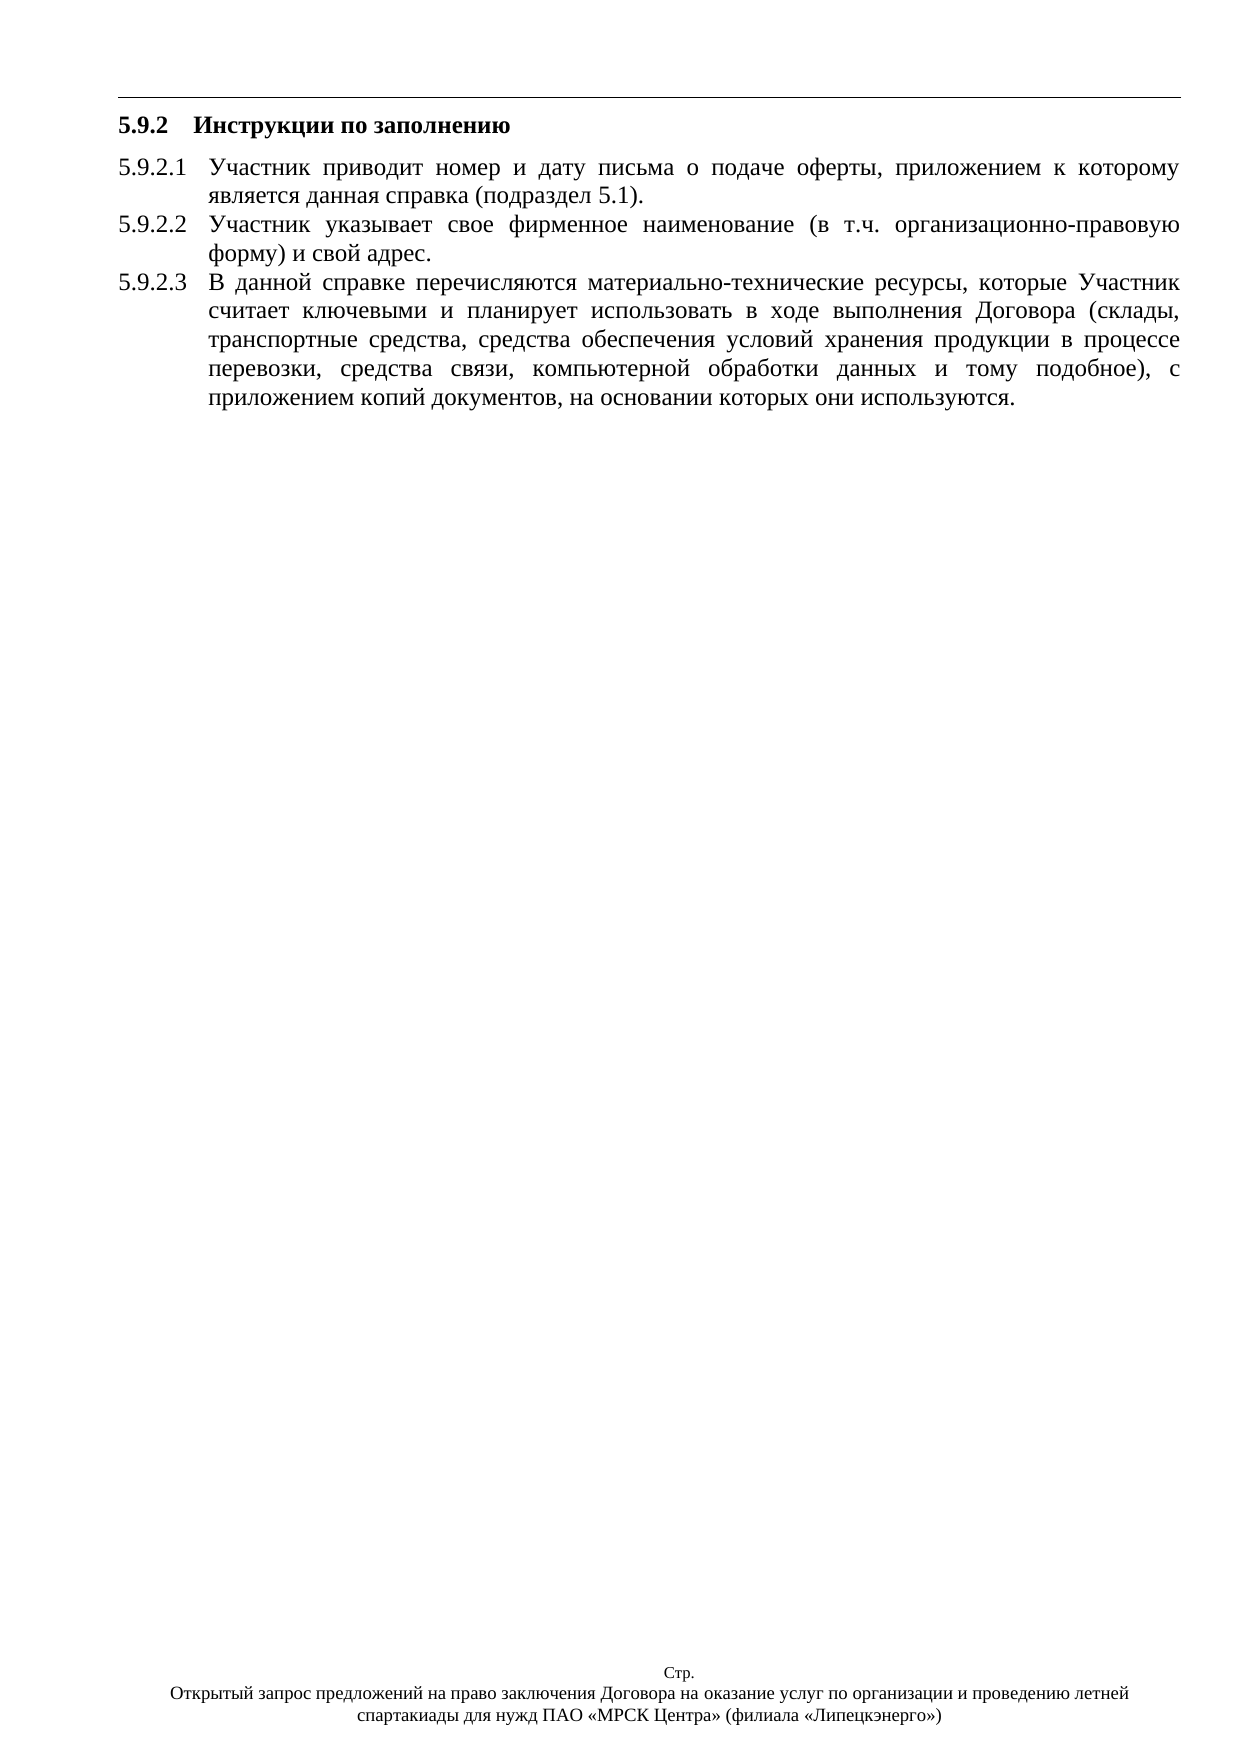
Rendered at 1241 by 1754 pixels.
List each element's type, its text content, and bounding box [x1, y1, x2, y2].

subtitle Инструкции по заполнению [118, 111, 1181, 139]
list Участник указывает свое фирменное наименование (в т.ч. организационно-правовую форму) и свой адрес. [118, 209, 1181, 267]
list В данной справке перечисляются материально-технические ресурсы, которые Участник считает ключевыми и планирует использовать в ходе выполнения Договора (склады, транспортные средства, средства обеспечения условий хранения продукции в процессе перевозки, средства связи, компьютерной обработки данных и тому подобное), с приложением копий документов, на основании которых они используются. [118, 267, 1181, 411]
list Участник приводит номер и дату письма о подаче оферты, приложением к которому является данная справка (подраздел 5.1). [118, 152, 1181, 209]
